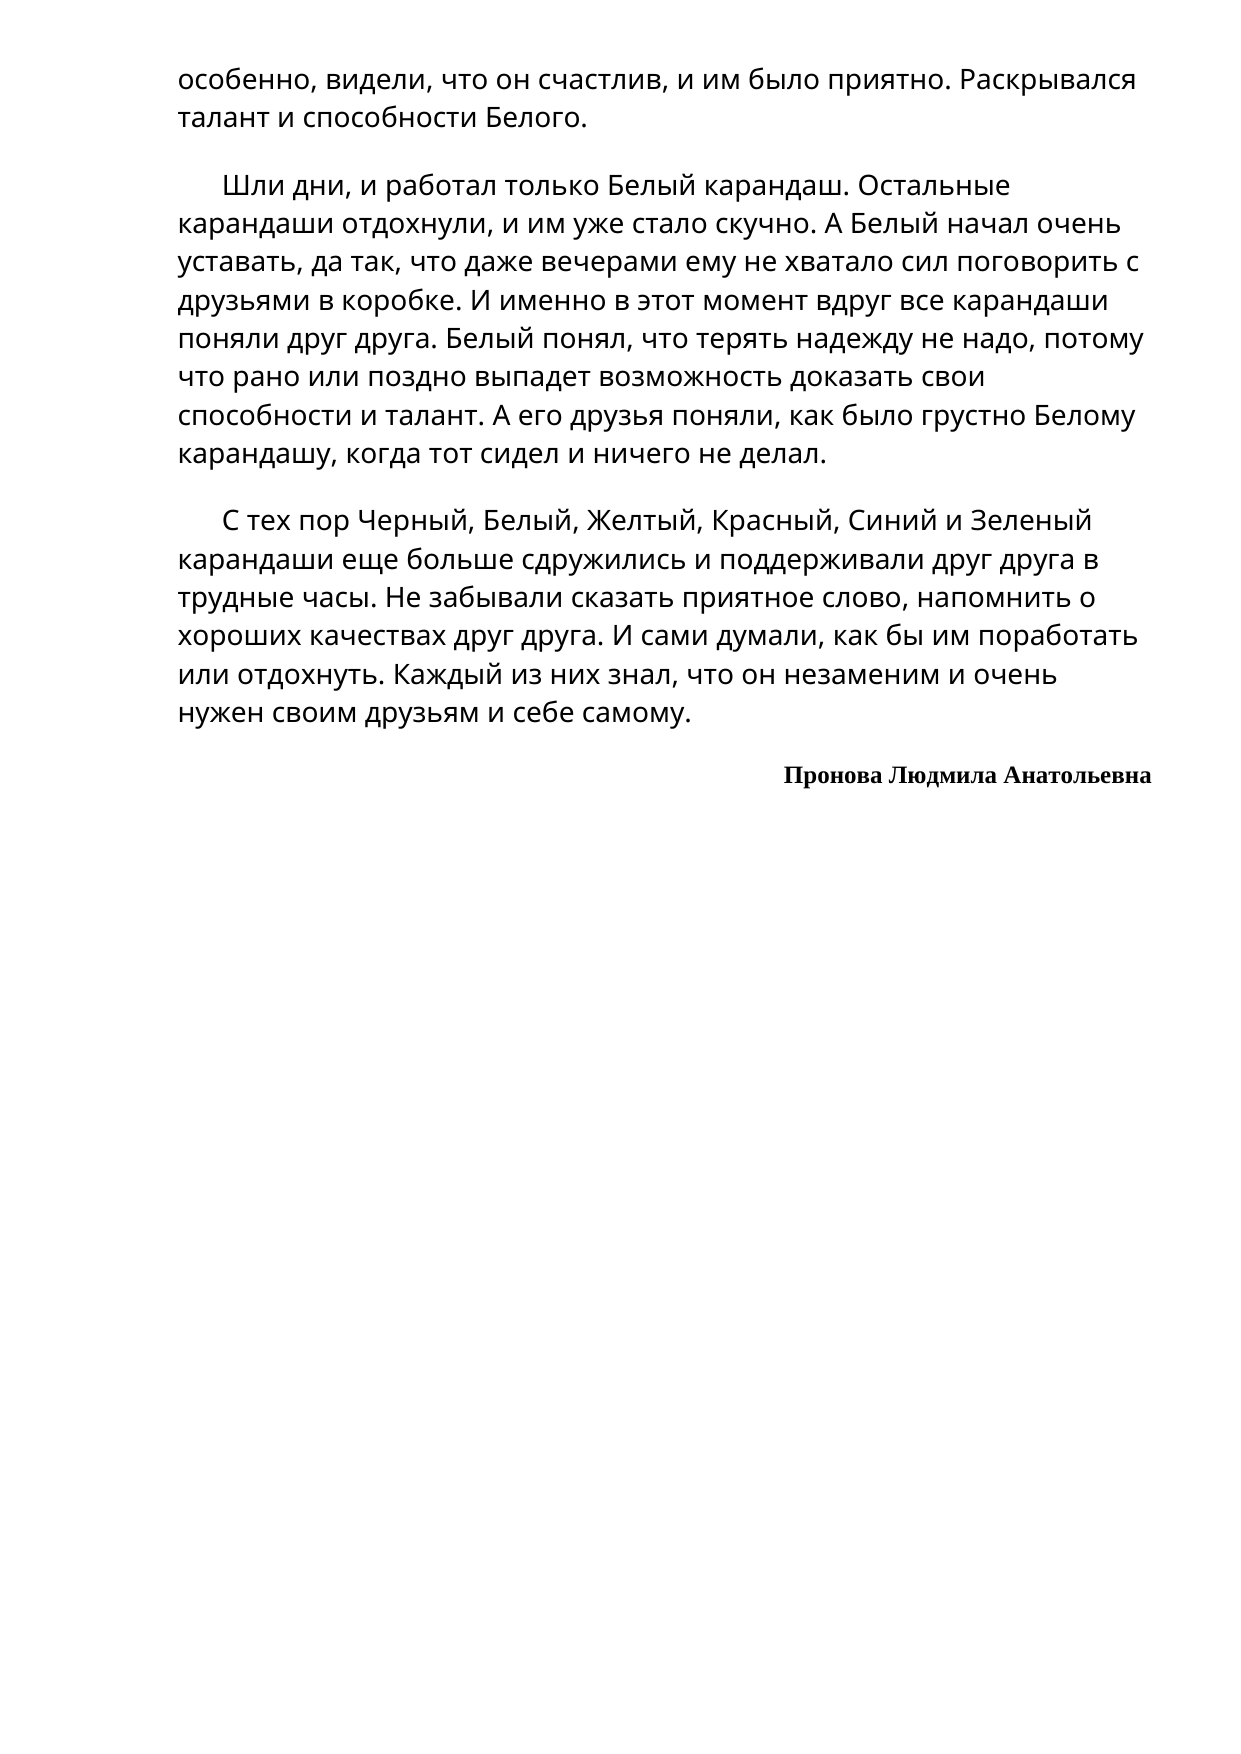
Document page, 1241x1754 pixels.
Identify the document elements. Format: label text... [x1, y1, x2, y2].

text Шли дни, и работал только Белый карандаш. Остальные карандаши отдохнули, и им уже стало скучно. А Белый начал очень уставать, да так, что даже вечерами ему не хватало сил поговорить с друзьями в коробке. И именно в этот момент вдруг все карандаши поняли друг друга. Белый понял, что терять надежду не надо, потому что рано или поздно выпадет возможность доказать свои способности и талант. А его друзья поняли, как было грустно Белому карандашу, когда тот сидел и ничего не делал. [177, 165, 1152, 472]
text С тех пор Черный, Белый, Желтый, Красный, Синий и Зеленый карандаши еще больше сдружились и поддерживали друг друга в трудные часы. Не забывали сказать приятное слово, напомнить о хороших качествах друг друга. И сами думали, как бы им поработать или отдохнуть. Каждый из них знал, что он незаменим и очень нужен своим друзьям и себе самому. [177, 501, 1152, 731]
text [177, 59, 1152, 136]
text Пронова Людмила Анатольевна [177, 760, 1152, 789]
